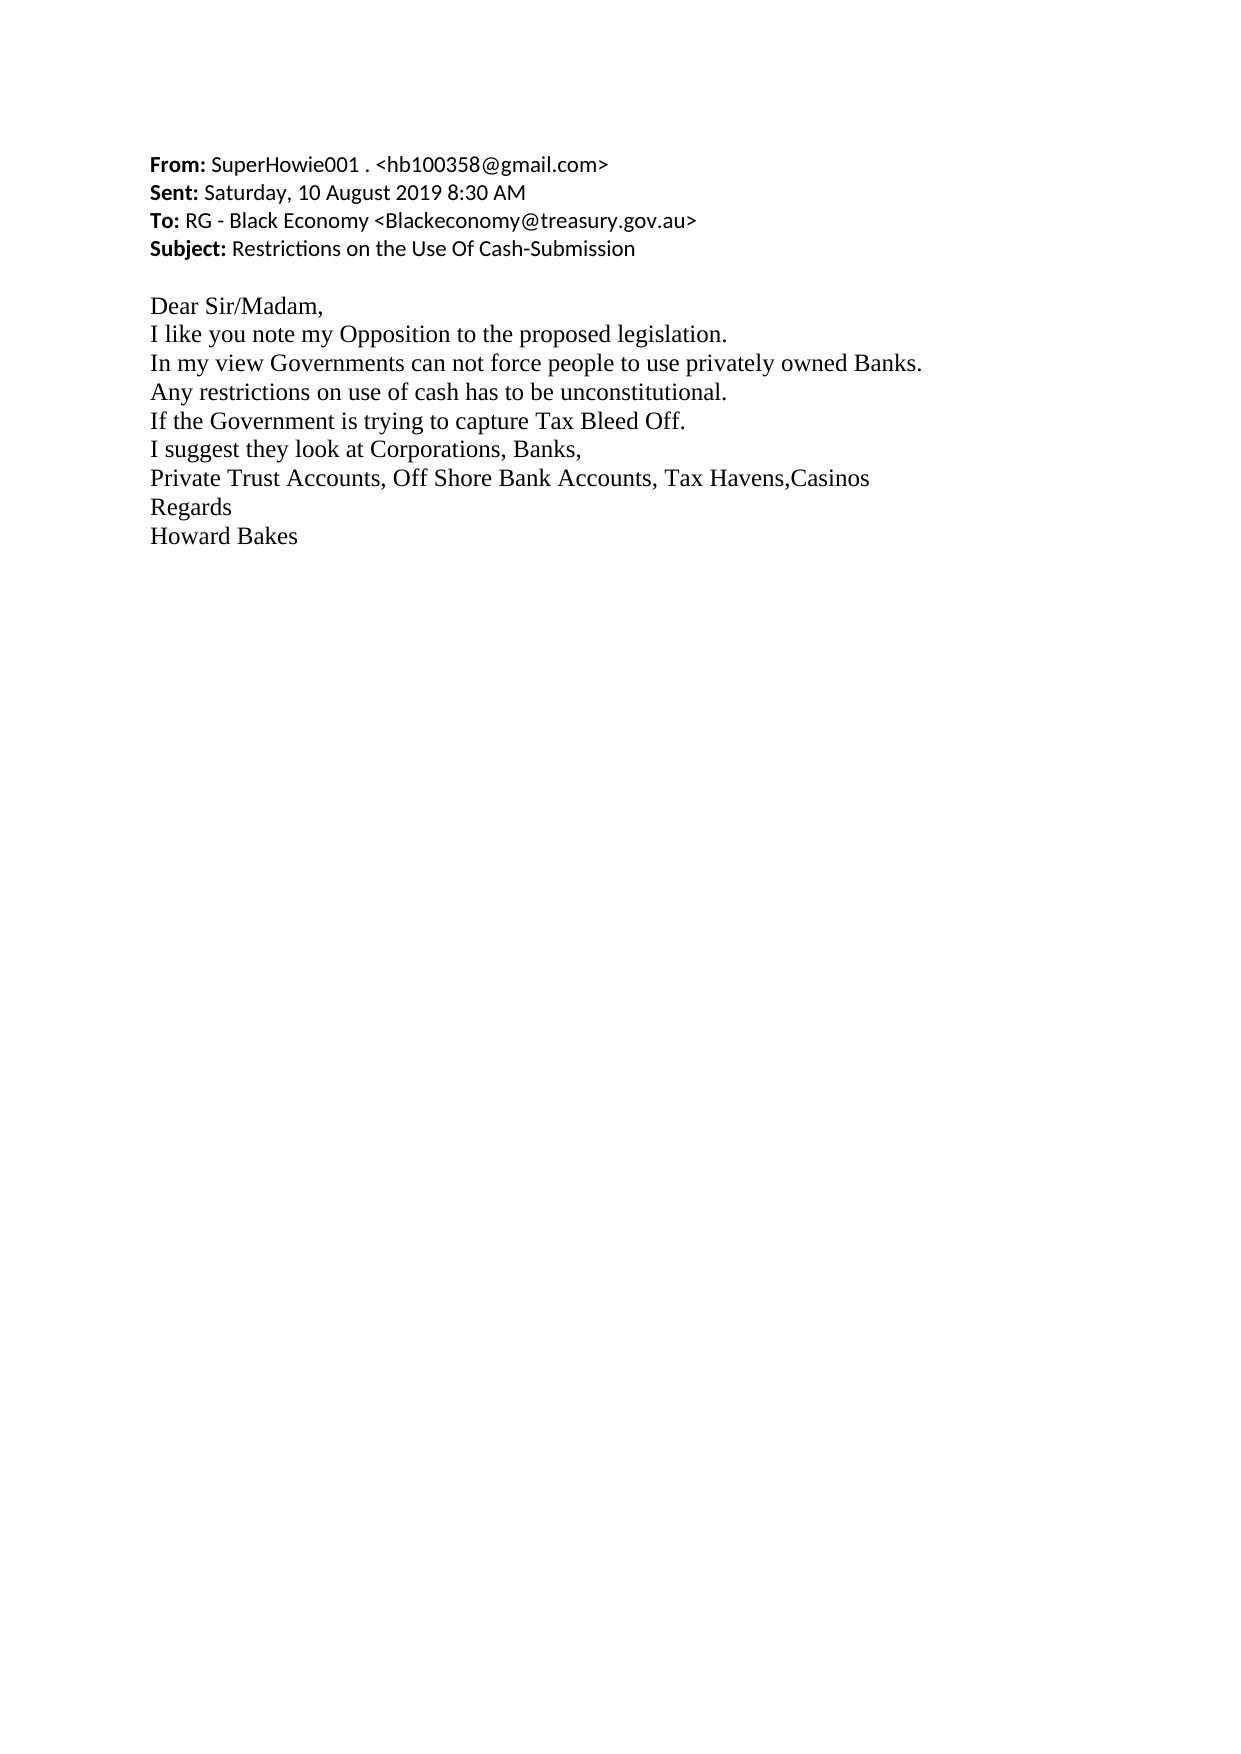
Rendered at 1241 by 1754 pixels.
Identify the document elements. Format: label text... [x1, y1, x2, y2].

text Regards [150, 492, 1090, 521]
text Any restrictions on use of cash has to be unconstitutional. [150, 377, 1090, 406]
text I like you note my Opposition to the proposed legislation. [150, 319, 1090, 348]
text From: SuperHowie001 . <hb100358@gmail.com> Sent: Saturday, 10 August 2019 8:30 AM To: RG - Black Economy <Blackeconomy@treasury.gov.au> Subject: Restrictions on the Use Of Cash-Submission [150, 150, 1090, 262]
text I suggest they look at Corporations, Banks, [150, 434, 1090, 463]
text Howard Bakes [150, 521, 1090, 549]
text If the Government is trying to capture Tax Bleed Off. [150, 406, 1090, 434]
text Private Trust Accounts, Off Shore Bank Accounts, Tax Havens,Casinos [150, 463, 1090, 492]
text In my view Governments can not force people to use privately owned Banks. [150, 348, 1090, 377]
text Dear Sir/Madam, [150, 291, 1090, 319]
